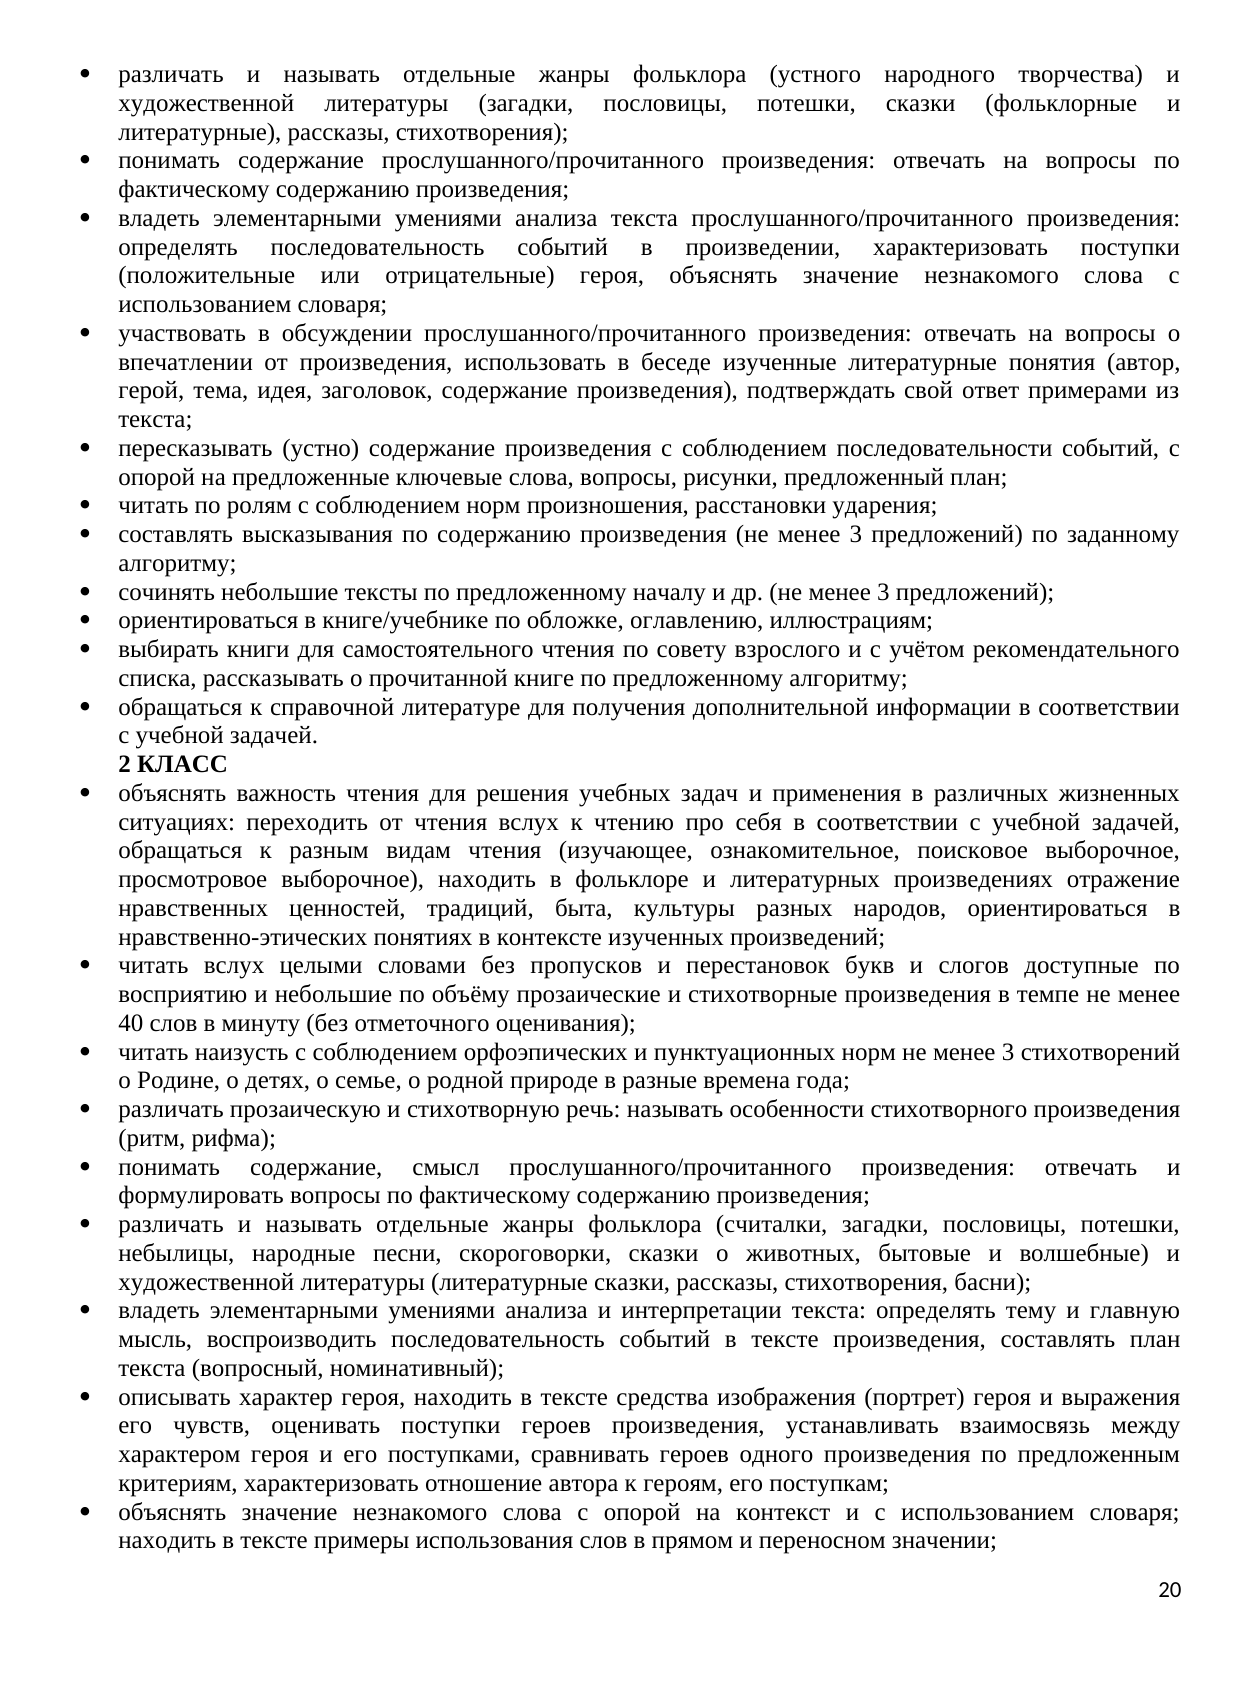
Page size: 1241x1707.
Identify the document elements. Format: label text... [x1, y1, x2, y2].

list понимать содержание, смысл прослушанного/прочитанного произведения: отвечать и формулировать вопросы по фактическому содержанию произведения; [81, 1152, 1181, 1209]
list объяснять важность чтения для решения учебных задач и применения в различных жизненных ситуациях: переходить от чтения вслух к чтению про себя в соответствии с учебной задачей, обращаться к разным видам чтения (изучающее, ознакомительное, поисковое выборочное, просмотровое выборочное), находить в фольклоре и литературных произведениях отражение нравственных ценностей, традиций, быта, культуры разных народов, ориентироваться в нравственно-этических понятиях в контексте изученных произведений; [81, 778, 1181, 950]
list описывать характер героя, находить в тексте средства изображения (портрет) героя и выражения его чувств, оценивать поступки героев произведения, устанавливать взаимосвязь между характером героя и его поступками, сравнивать героев одного произведения по предложенным критериям, характеризовать отношение автора к героям, его поступкам; [81, 1382, 1181, 1497]
list владеть элементарными умениями анализа текста прослушанного/прочитанного произведения: определять последовательность событий в произведении, характеризовать поступки (положительные или отрицательные) героя, объяснять значение незнакомого слова с использованием словаря; [81, 203, 1181, 318]
list понимать содержание прослушанного/прочитанного произведения: отвечать на вопросы по фактическому содержанию произведения; [81, 145, 1181, 203]
list читать наизусть с соблюдением орфоэпических и пунктуационных норм не менее 3 стихотворений о Родине, о детях, о семье, о родной природе в разные времена года; [81, 1037, 1181, 1094]
list сочинять небольшие тексты по предложенному началу и др. (не менее 3 предложений); [81, 577, 1181, 605]
list обращаться к справочной литературе для получения дополнительной информации в соответствии с учебной задачей. [81, 692, 1181, 749]
list участвовать в обсуждении прослушанного/прочитанного произведения: отвечать на вопросы о впечатлении от произведения, использовать в беседе изученные литературные понятия (автор, герой, тема, идея, заголовок, содержание произведения), подтверждать свой ответ примерами из текста; [81, 318, 1181, 433]
list различать и называть отдельные жанры фольклора (устного народного творчества) и художественной литературы (загадки, пословицы, потешки, сказки (фольклорные и литературные), рассказы, стихотворения); [81, 59, 1181, 145]
list различать прозаическую и стихотворную речь: называть особенности стихотворного произведения (ритм, рифма); [81, 1094, 1181, 1152]
list объяснять значение незнакомого слова с опорой на контекст и с использованием словаря; находить в тексте примеры использования слов в прямом и переносном значении; [81, 1497, 1181, 1554]
text 2 КЛАСС [118, 749, 1181, 778]
list пересказывать (устно) содержание произведения с соблюдением последовательности событий, с опорой на предложенные ключевые слова, вопросы, рисунки, предложенный план; [81, 433, 1181, 490]
list владеть элементарными умениями анализа и интерпретации текста: определять тему и главную мысль, воспроизводить последовательность событий в тексте произведения, составлять план текста (вопросный, номинативный); [81, 1295, 1181, 1382]
list различать и называть отдельные жанры фольклора (считалки, загадки, пословицы, потешки, небылицы, народные песни, скороговорки, сказки о животных, бытовые и волшебные) и художественной литературы (литературные сказки, рассказы, стихотворения, басни); [81, 1209, 1181, 1295]
list читать по ролям с соблюдением норм произношения, расстановки ударения; [81, 490, 1181, 519]
list ориентироваться в книге/учебнике по обложке, оглавлению, иллюстрациям; [81, 605, 1181, 634]
list читать вслух целыми словами без пропусков и перестановок букв и слогов доступные по восприятию и небольшие по объёму прозаические и стихотворные произведения в темпе не менее 40 слов в минуту (без отметочного оценивания); [81, 950, 1181, 1037]
list выбирать книги для самостоятельного чтения по совету взрослого и с учётом рекомендательного списка, рассказывать о прочитанной книге по предложенному алгоритму; [81, 634, 1181, 692]
list составлять высказывания по содержанию произведения (не менее 3 предложений) по заданному алгоритму; [81, 519, 1181, 577]
